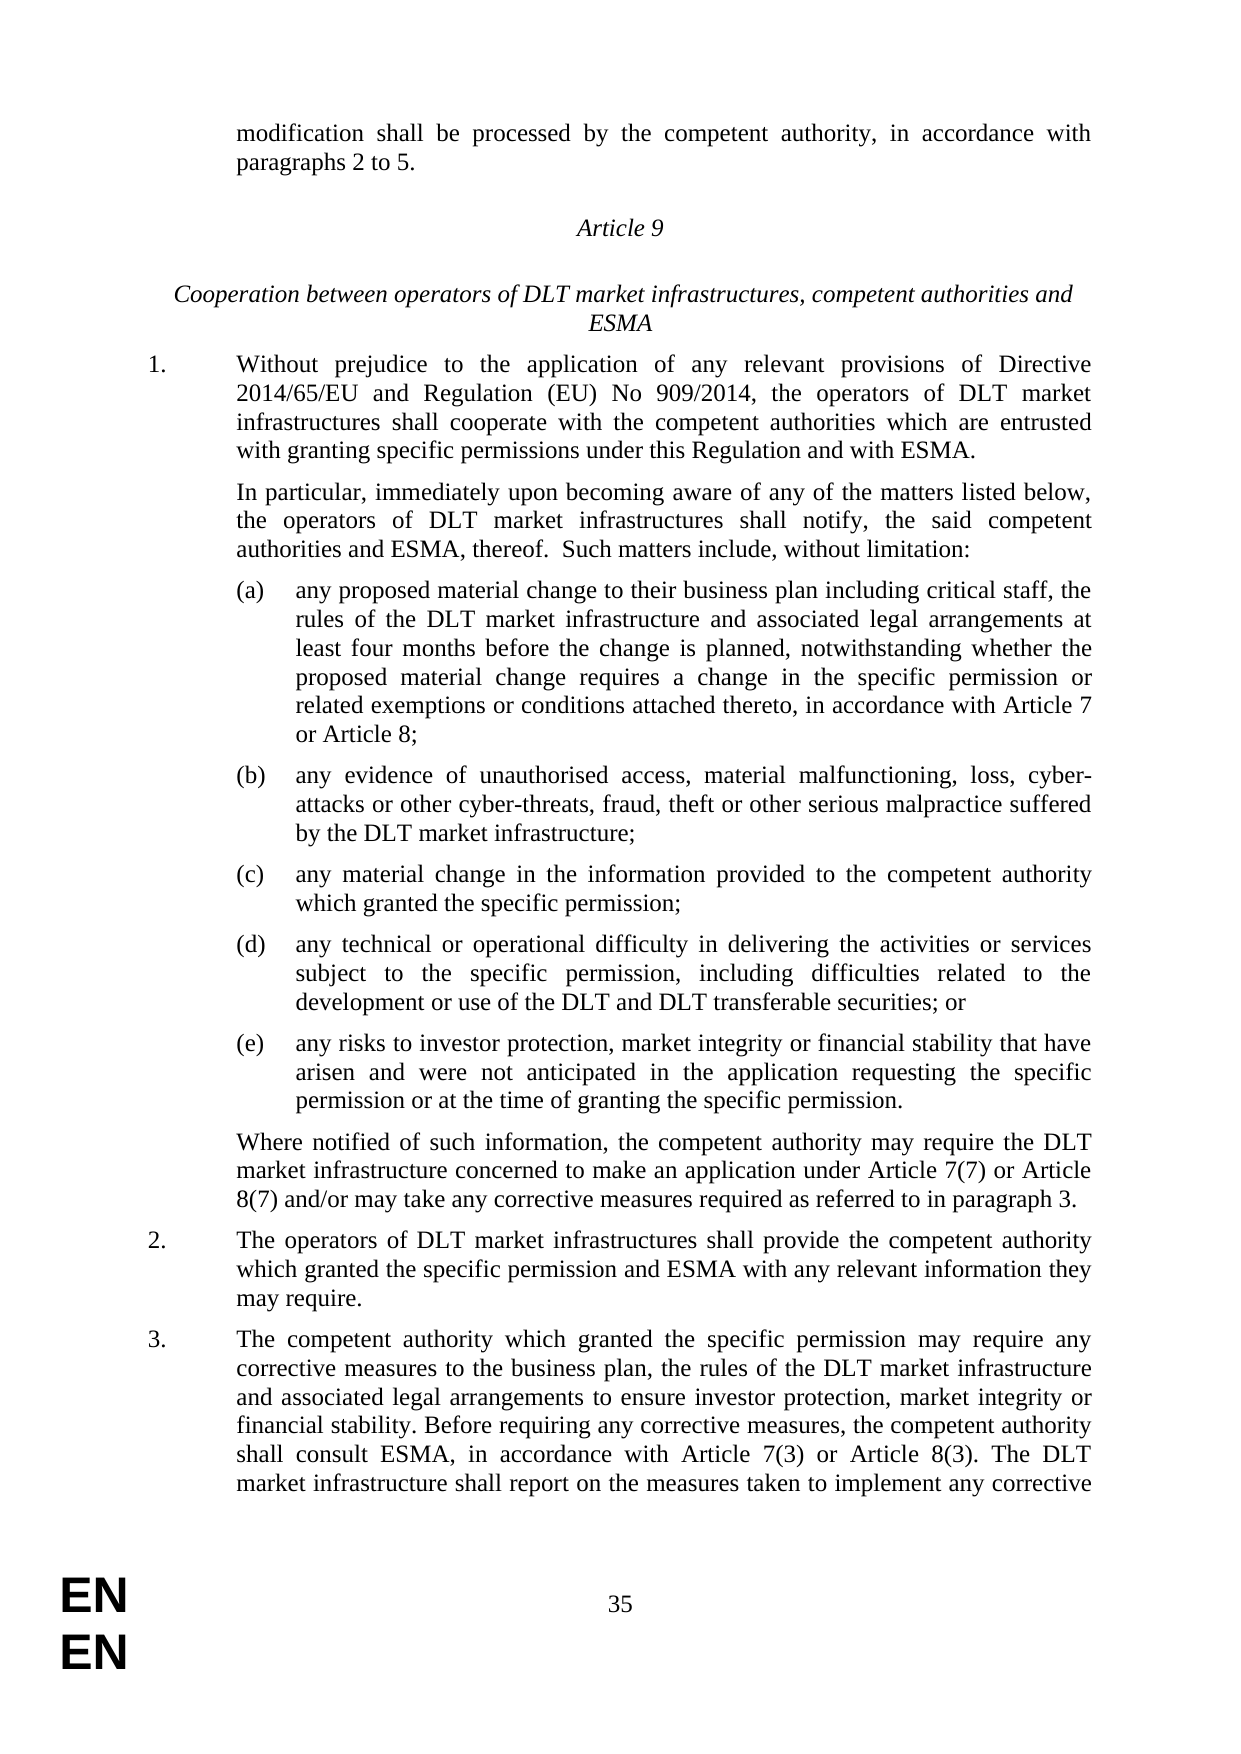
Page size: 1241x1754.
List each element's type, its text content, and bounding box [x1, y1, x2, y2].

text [236, 118, 1092, 176]
text Where notified of such information, the competent authority may require the DLT market infrastructure concerned to make an application under Article 7(7) or Article 8(7) and/or may take any corrective measures required as referred to in paragraph 3. [236, 1127, 1092, 1213]
text (c) any material change in the information provided to the competent authority which granted the specific permission; [236, 859, 1092, 917]
text In particular, immediately upon becoming aware of any of the matters listed below, the operators of DLT market infrastructures shall notify, the said competent authorities and ESMA, thereof. Such matters include, without limitation: [236, 477, 1092, 563]
text Article 9 [148, 213, 1092, 242]
text (a) any proposed material change to their business plan including critical staff, the rules of the DLT market infrastructure and associated legal arrangements at least four months before the change is planned, notwithstanding whether the proposed material change requires a change in the specific permission or related exemptions or conditions attached thereto, in accordance with Article 7 or Article 8; [236, 576, 1092, 748]
text 1. Without prejudice to the application of any relevant provisions of Directive 2014/65/EU and Regulation (EU) No 909/2014, the operators of DLT market infrastructures shall cooperate with the competent authorities which are entrusted with granting specific permissions under this Regulation and with ESMA. [148, 349, 1092, 464]
text 2. The operators of DLT market infrastructures shall provide the competent authority which granted the specific permission and ESMA with any relevant information they may require. [148, 1226, 1092, 1312]
text (b) any evidence of unauthorised access, material malfunctioning, loss, cyber-attacks or other cyber-threats, fraud, theft or other serious malpractice suffered by the DLT market infrastructure; [236, 761, 1092, 847]
text (e) any risks to investor protection, market integrity or financial stability that have arisen and were not anticipated in the application requesting the specific permission or at the time of granting the specific permission. [236, 1028, 1092, 1114]
text Cooperation between operators of DLT market infrastructures, competent authorities and ESMA [148, 279, 1092, 337]
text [148, 1324, 1092, 1497]
text (d) any technical or operational difficulty in delivering the activities or services subject to the specific permission, including difficulties related to the development or use of the DLT and DLT transferable securities; or [236, 929, 1092, 1016]
